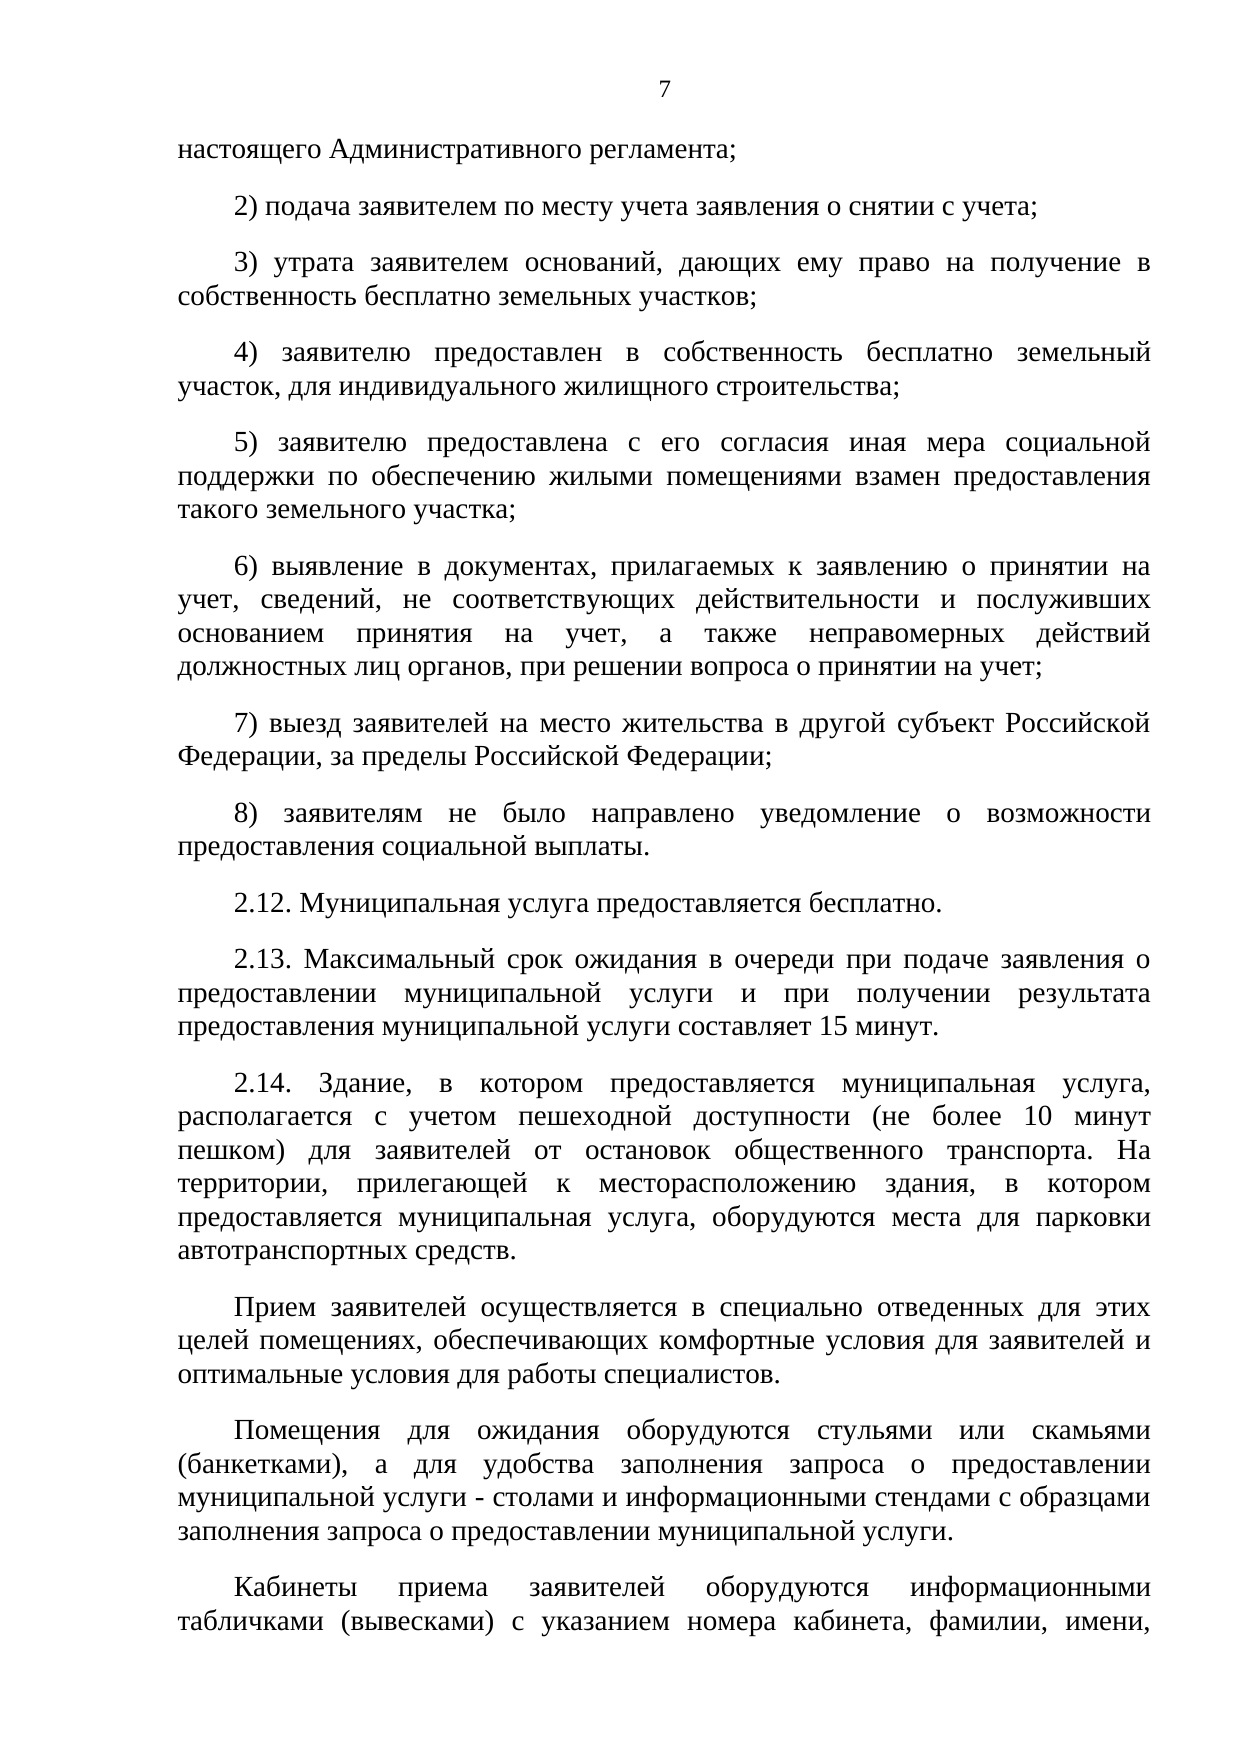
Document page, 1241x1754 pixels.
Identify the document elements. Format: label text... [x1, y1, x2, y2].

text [177, 1569, 1152, 1637]
text Прием заявителей осуществляется в специально отведенных для этих целей помещениях, обеспечивающих комфортные условия для заявителей и оптимальные условия для работы специалистов. [177, 1289, 1152, 1389]
text 4) заявителю предоставлен в собственность бесплатно земельный участок, для индивидуального жилищного строительства; [177, 334, 1152, 401]
text Помещения для ожидания оборудуются стульями или скамьями (банкетками), а для удобства заполнения запроса о предоставлении муниципальной услуги - столами и информационными стендами с образцами заполнения запроса о предоставлении муниципальной услуги. [177, 1412, 1152, 1547]
text 5) заявителю предоставлена с его согласия иная мера социальной поддержки по обеспечению жилыми помещениями взамен предоставления такого земельного участка; [177, 424, 1152, 525]
text 2.14. Здание, в котором предоставляется муниципальная услуга, располагается с учетом пешеходной доступности (не более 10 минут пешком) для заявителей от остановок общественного транспорта. На территории, прилегающей к месторасположению здания, в котором предоставляется муниципальная услуга, оборудуются места для парковки автотранспортных средств. [177, 1065, 1152, 1266]
text 6) выявление в документах, прилагаемых к заявлению о принятии на учет, сведений, не соответствующих действительности и послуживших основанием принятия на учет, а также неправомерных действий должностных лиц органов, при решении вопроса о принятии на учет; [177, 548, 1152, 682]
text 8) заявителям не было направлено уведомление о возможности предоставления социальной выплаты. [177, 795, 1152, 862]
text 2.12. Муниципальная услуга предоставляется бесплатно. [177, 885, 1152, 918]
text 7) выезд заявителей на место жительства в другой субъект Российской Федерации, за пределы Российской Федерации; [177, 705, 1152, 772]
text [177, 131, 1152, 165]
text 2) подача заявителем по месту учета заявления о снятии с учета; [177, 188, 1152, 221]
text 2.13. Максимальный срок ожидания в очереди при подаче заявления о предоставлении муниципальной услуги и при получении результата предоставления муниципальной услуги составляет 15 минут. [177, 941, 1152, 1042]
text 3) утрата заявителем оснований, дающих ему право на получение в собственность бесплатно земельных участков; [177, 244, 1152, 311]
